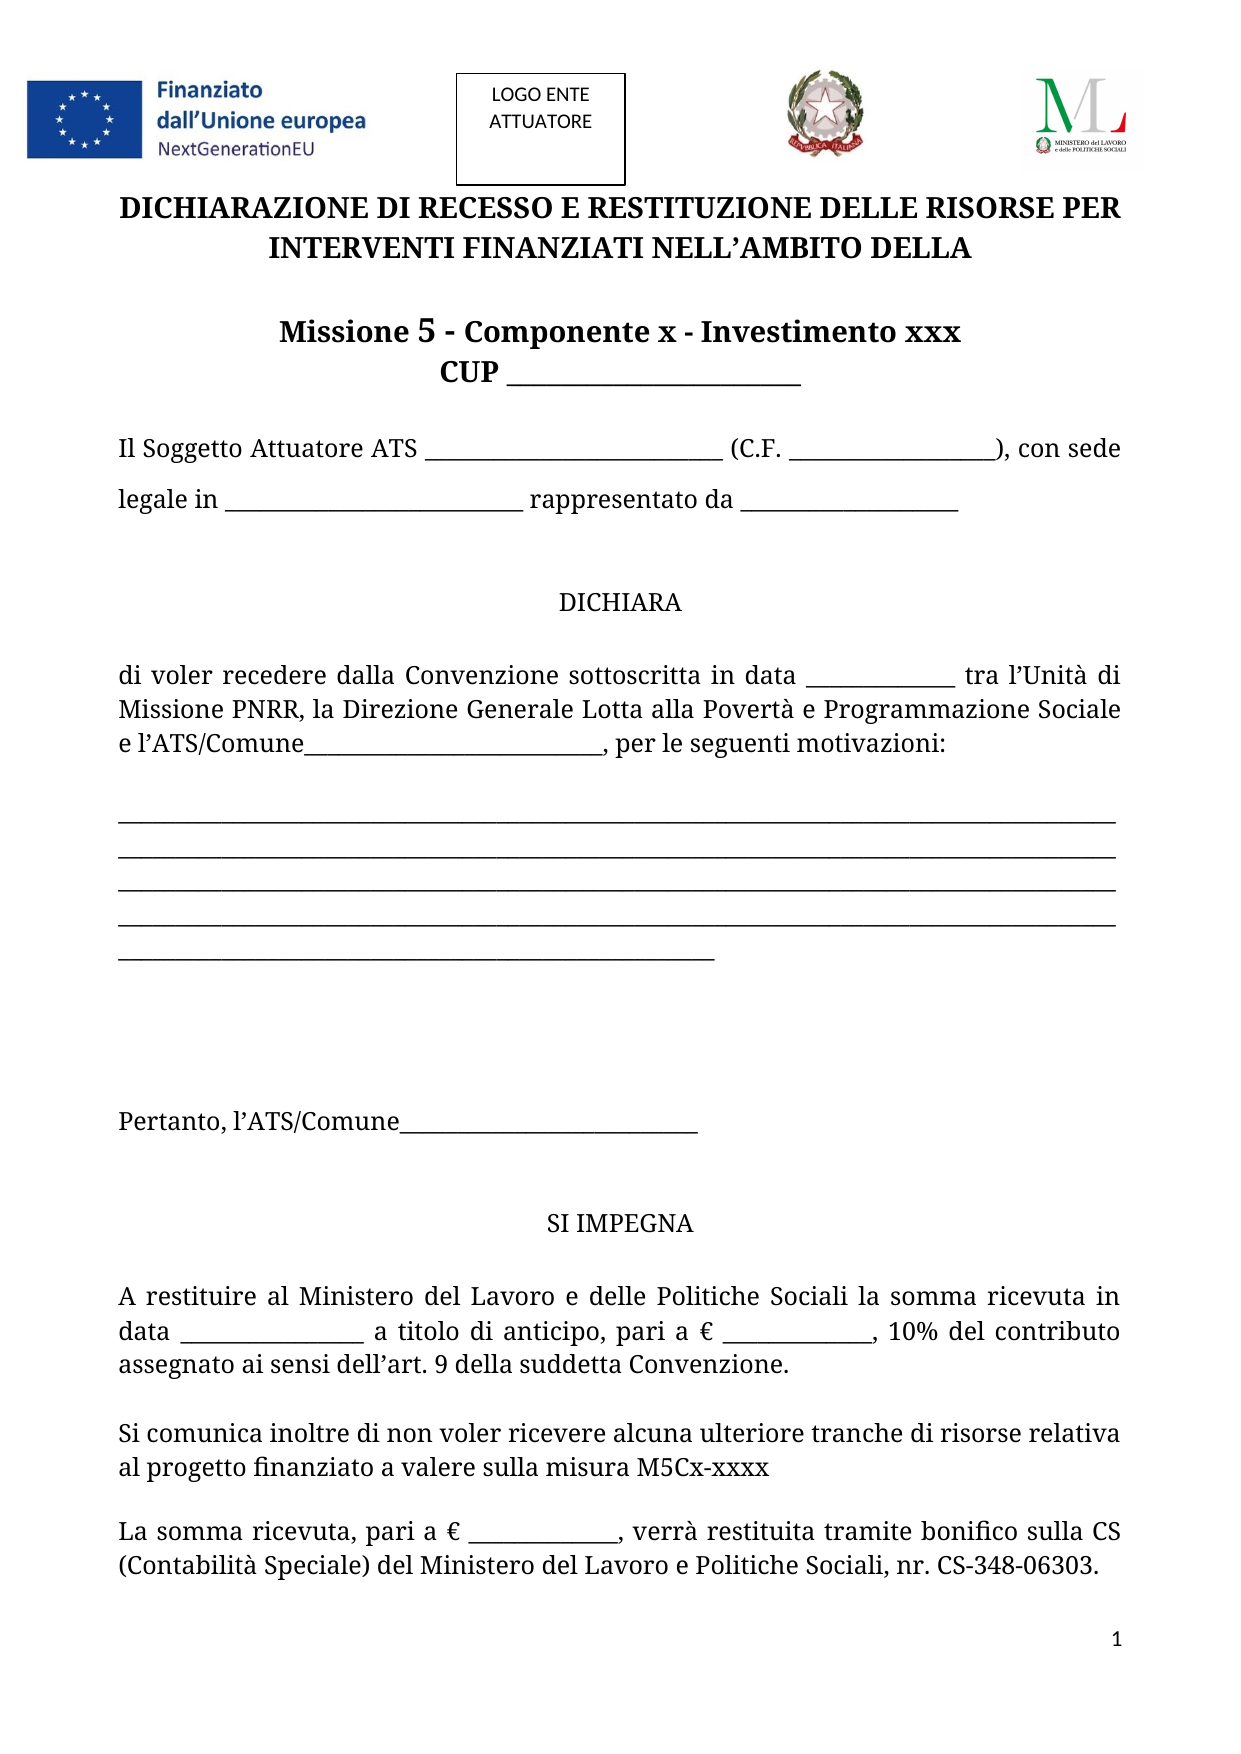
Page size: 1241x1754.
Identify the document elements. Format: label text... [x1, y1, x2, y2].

text DICHIARA [118, 584, 1122, 618]
picture [25, 71, 375, 161]
text SI IMPEGNA [118, 1206, 1122, 1239]
picture [1020, 69, 1145, 173]
text CUP ______________________ [118, 352, 1122, 391]
text Pertanto, l’ATS/Comune__________________________ [118, 1103, 1122, 1137]
text Missione 5 - Componente x - Investimento xxx [118, 306, 1122, 352]
text ________________________________________________________________________________________________________________________________________________________________________________________________________________________________________________________________________________________________________________________________________________________________________________________________________________ [118, 794, 1122, 964]
text Si comunica inoltre di non voler ricevere alcuna ulteriore tranche di risorse relativa al progetto finanziato a valere sulla misura M5Cx-xxxx [118, 1415, 1122, 1483]
picture [780, 65, 872, 163]
text A restituire al Ministero del Lavoro e delle Politiche Sociali la somma ricevuta in data ________________ a titolo di anticipo, pari a € _____________, 10% del contributo assegnato ai sensi dell’art. 9 della suddetta Convenzione. [118, 1279, 1122, 1381]
text La somma ricevuta, pari a € _____________, verrà restituita tramite bonifico sulla CS (Contabilità Speciale) del Ministero del Lavoro e Politiche Sociali, nr. CS-348-06303. [118, 1514, 1122, 1582]
text Il Soggetto Attuatore ATS __________________________ (C.F. __________________), con sede legale in __________________________ rappresentato da ___________________ [118, 431, 1122, 516]
text DICHIARAZIONE DI RECESSO E RESTITUZIONE DELLE RISORSE PER INTERVENTI FINANZIATI NELL’AMBITO DELLA [118, 148, 1122, 267]
text di voler recedere dalla Convenzione sottoscritta in data _____________ tra l’Unità di Missione PNRR, la Direzione Generale Lotta alla Povertà e Programmazione Sociale e l’ATS/Comune__________________________, per le seguenti motivazioni: [118, 658, 1122, 760]
